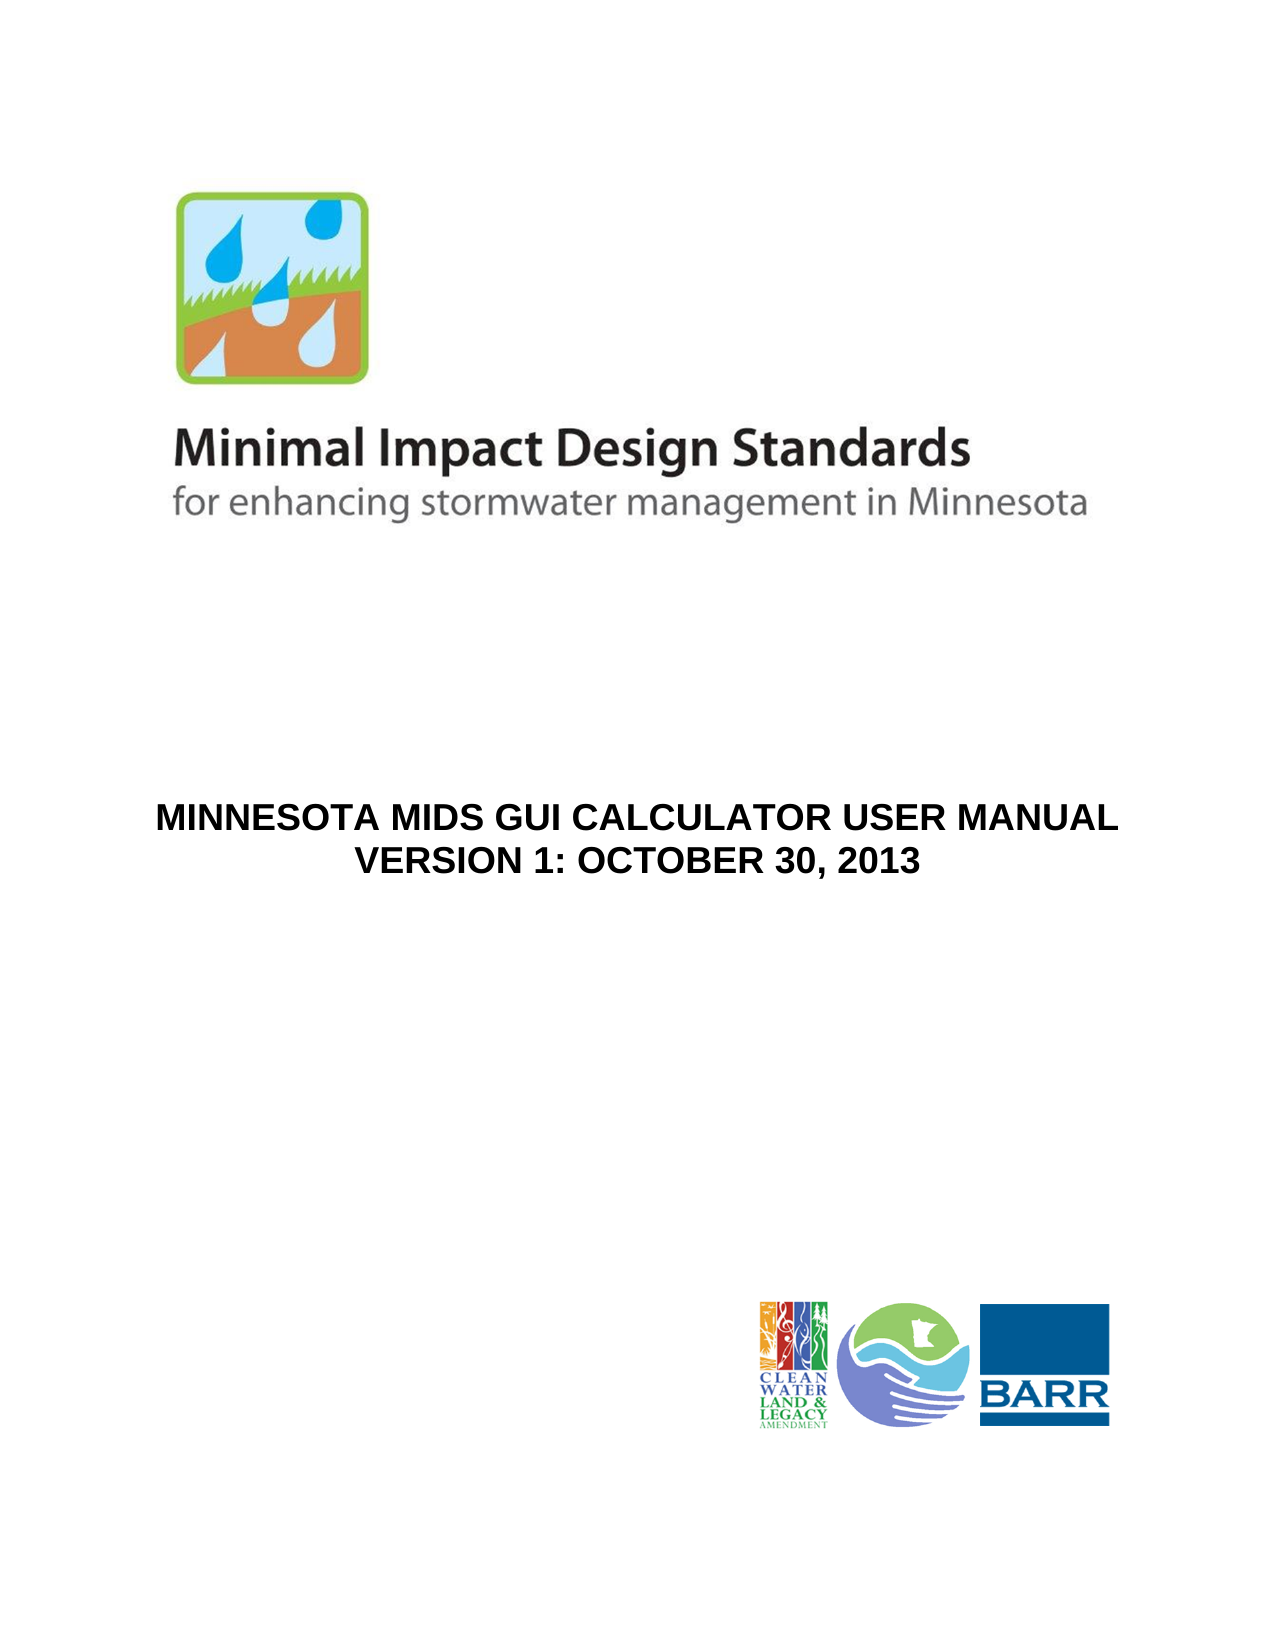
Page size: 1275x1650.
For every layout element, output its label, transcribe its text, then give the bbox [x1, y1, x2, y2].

text VERSION 1: OCTOBER 30, 2013 [150, 838, 1125, 882]
picture [152, 178, 1123, 537]
text MINNESOTA MIDS GUI CALCULATOR USER MANUAL [150, 795, 1125, 838]
picture [736, 1284, 1125, 1433]
